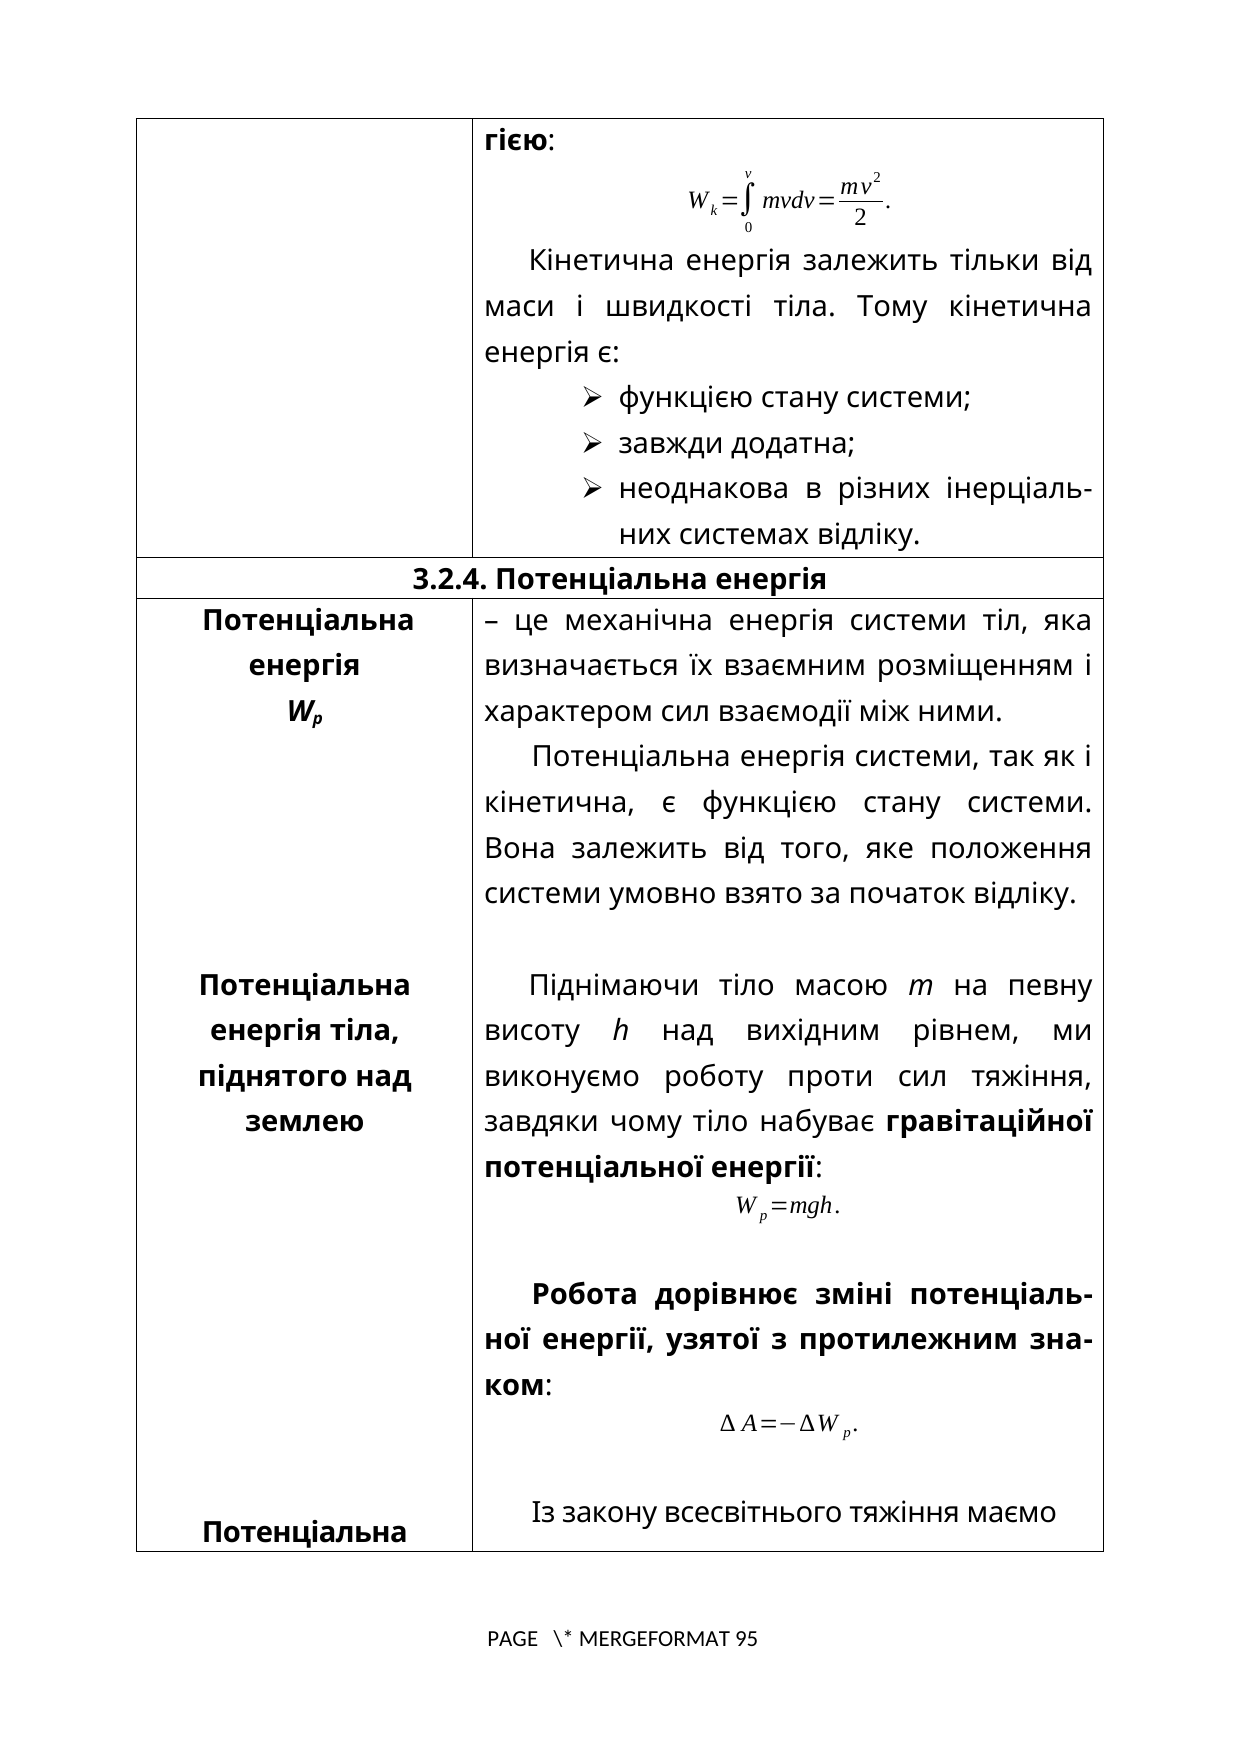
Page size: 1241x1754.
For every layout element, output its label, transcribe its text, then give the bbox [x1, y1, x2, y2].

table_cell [137, 599, 472, 1551]
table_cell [137, 119, 472, 557]
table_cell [473, 599, 1103, 1551]
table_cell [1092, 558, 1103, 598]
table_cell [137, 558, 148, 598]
